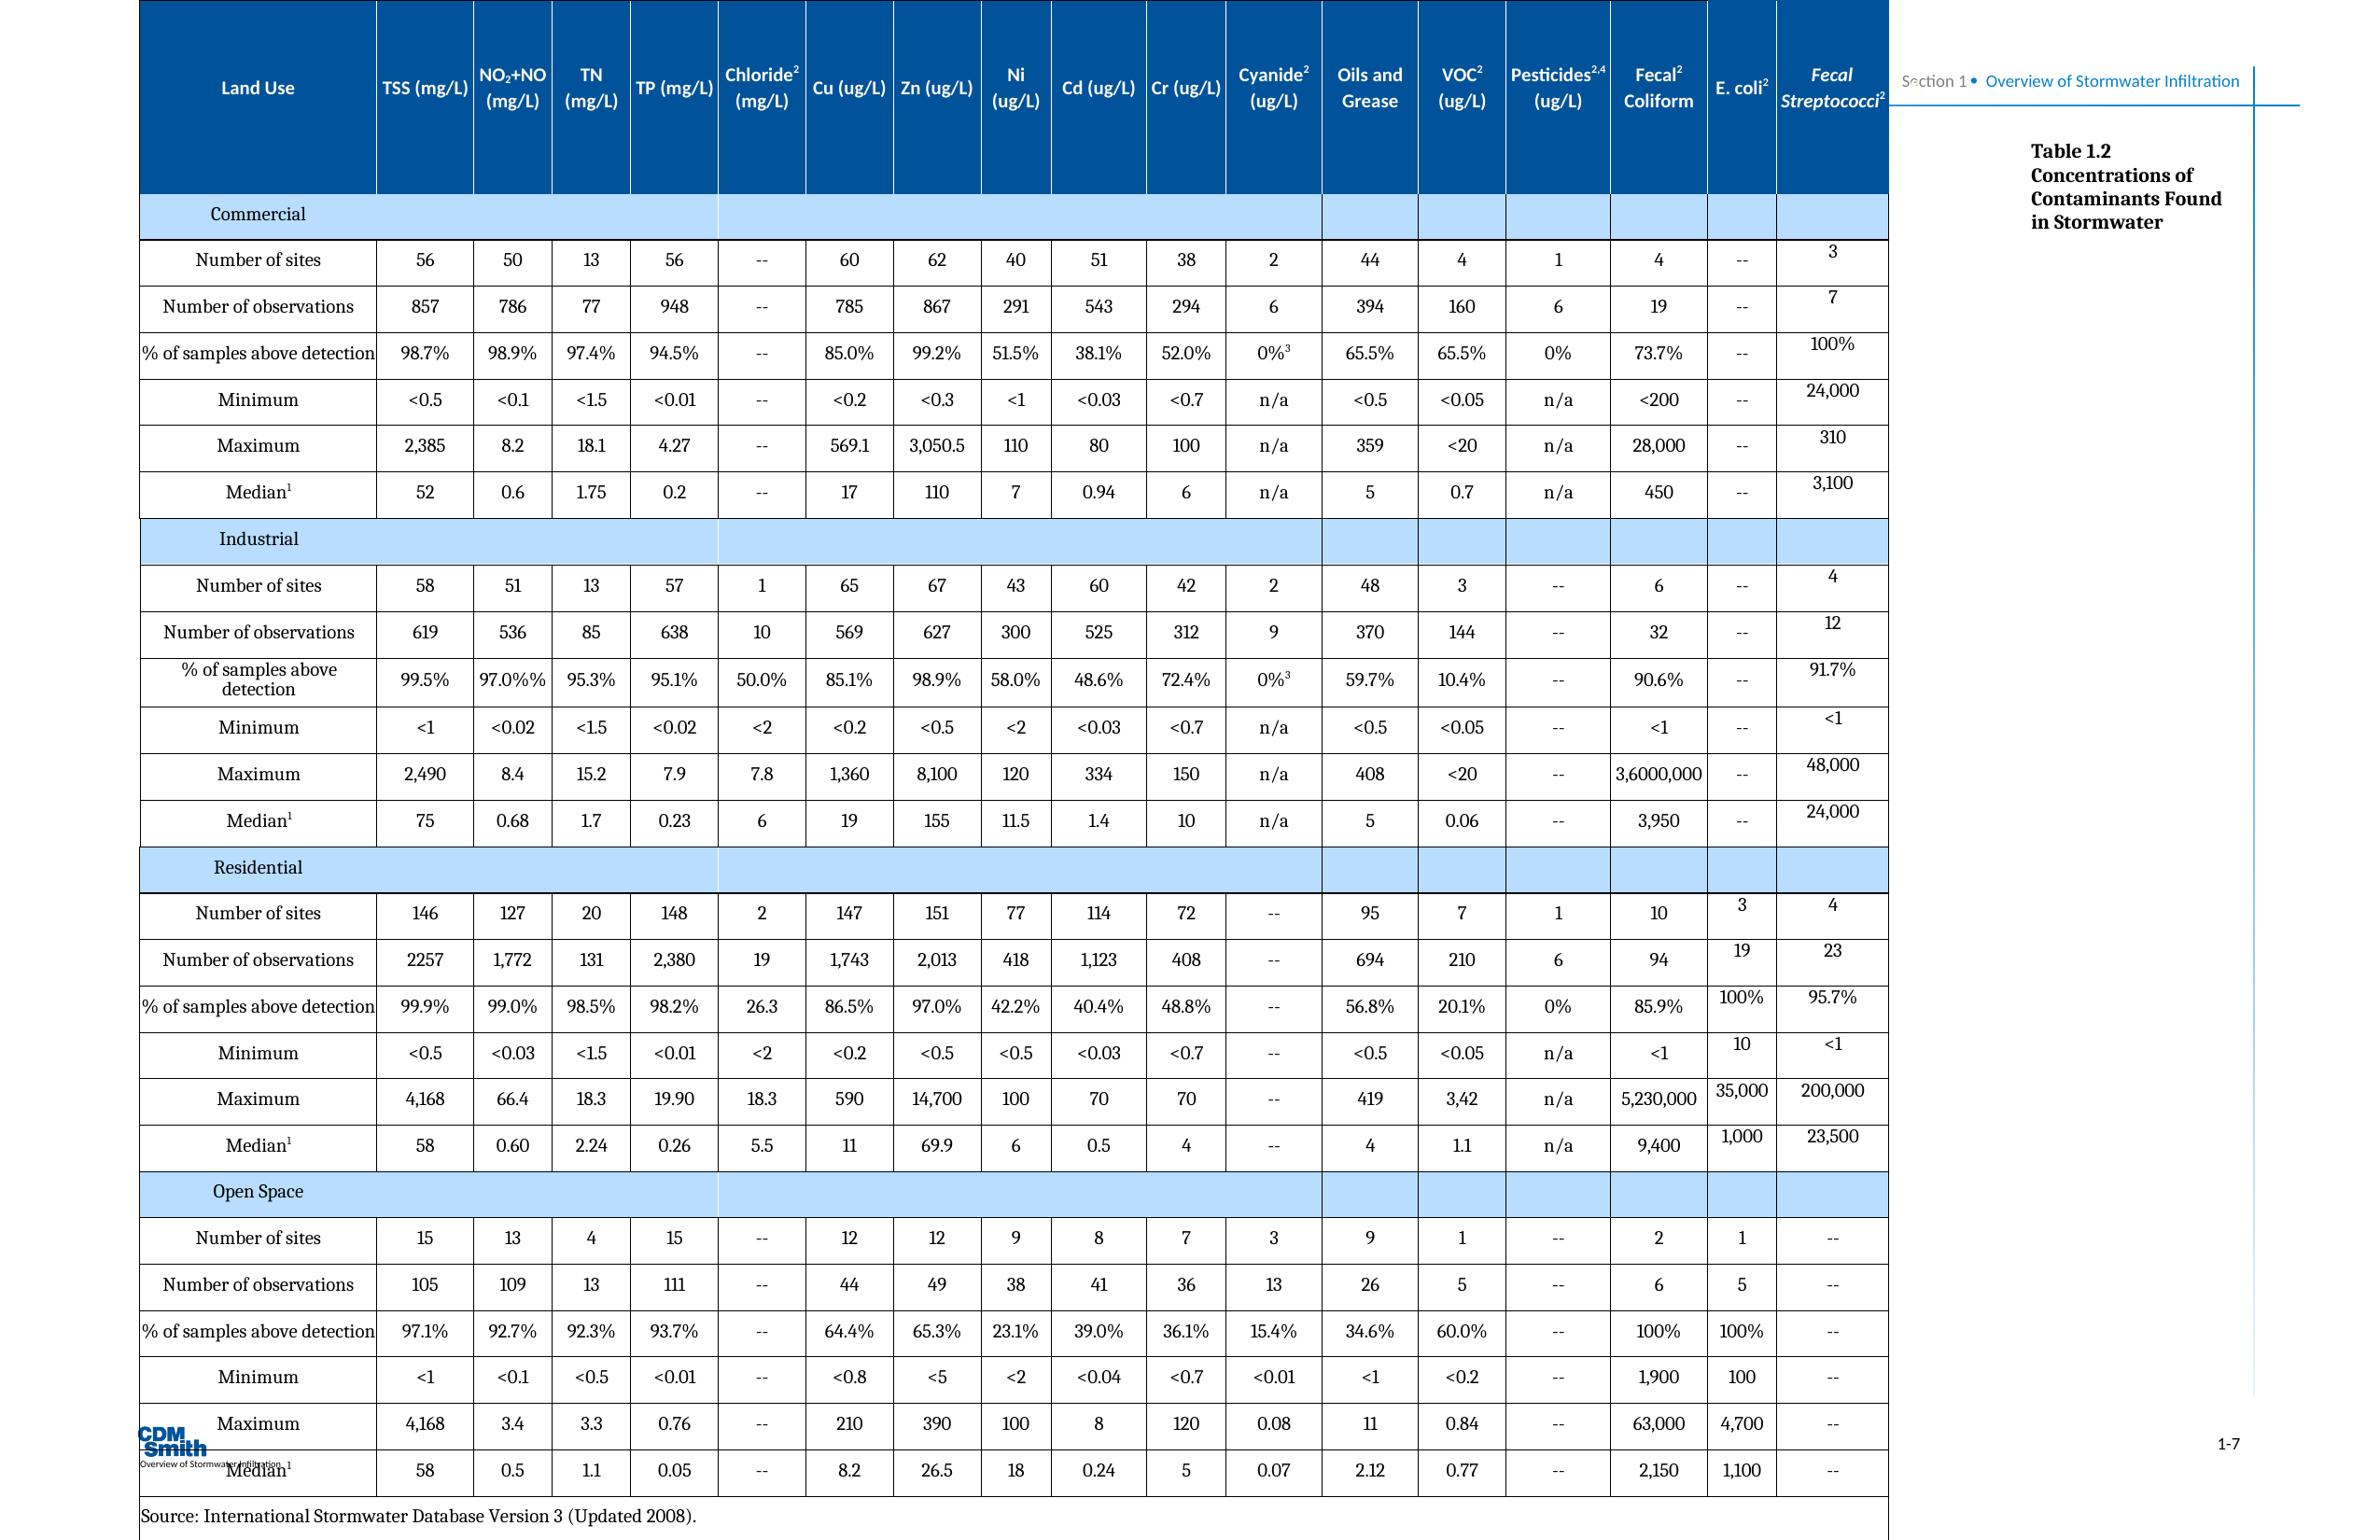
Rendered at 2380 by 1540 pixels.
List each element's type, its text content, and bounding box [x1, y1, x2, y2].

table_cell 95.3% [553, 659, 630, 707]
table_cell [377, 519, 473, 564]
table_cell 10.4% [1419, 659, 1505, 707]
table_cell % of samples above detection [140, 333, 376, 379]
table_header Fecal2 Coliform [1611, 1, 1707, 194]
table_cell [553, 1172, 631, 1217]
table_cell [1147, 847, 1225, 892]
table_cell 4 [553, 1218, 630, 1264]
table_cell 210 [806, 1404, 893, 1449]
table_cell 0% [1506, 987, 1610, 1032]
table_cell 543 [1052, 287, 1146, 332]
table_cell <0.04 [1052, 1357, 1146, 1403]
table_cell 52 [377, 472, 473, 517]
table_cell <0.03 [1052, 380, 1146, 425]
table_cell 3.4 [474, 1404, 552, 1449]
table_cell 5 [1708, 1265, 1776, 1310]
table_cell 65.5% [1419, 333, 1505, 379]
table_cell 6 [1611, 1265, 1707, 1310]
table_cell [377, 1172, 473, 1217]
table_cell 65.3% [894, 1311, 981, 1356]
table_cell 2,385 [377, 426, 473, 471]
table_cell 10 [719, 612, 805, 657]
table_cell 2,490 [377, 754, 473, 800]
table_cell 948 [631, 287, 718, 332]
table_cell 2,150 [1611, 1450, 1707, 1495]
table_cell [719, 1172, 805, 1217]
table_cell <0.05 [1419, 707, 1505, 753]
table_cell <0.5 [377, 1033, 473, 1078]
table_cell 38 [1147, 241, 1225, 286]
table_cell 100 [1708, 1357, 1776, 1403]
table_cell 0% [1506, 333, 1610, 379]
table_cell [1323, 519, 1418, 564]
table_cell 13 [1226, 1265, 1322, 1310]
table_cell <1 [1777, 1033, 1888, 1078]
table_cell 100% [1708, 987, 1776, 1032]
table_cell 4 [1777, 566, 1888, 610]
table_cell 148 [631, 894, 718, 939]
table_cell [893, 847, 981, 892]
table_cell [1708, 847, 1776, 892]
table_cell -- [1506, 1218, 1610, 1264]
table_header Oils and Grease [1323, 1, 1418, 194]
table_cell [719, 847, 805, 892]
table_cell Source: International Stormwater Database Version 3 (Updated 2008). [140, 1497, 1888, 1540]
table_cell 10 [1611, 894, 1707, 939]
table_cell 1.1 [553, 1450, 630, 1495]
table_cell -- [1708, 659, 1776, 707]
table_cell 50 [474, 241, 552, 286]
table_cell 1 [719, 566, 805, 610]
table_cell 0%3 [1226, 333, 1322, 379]
table_cell 8 [1052, 1404, 1146, 1449]
table_cell 0.94 [1052, 472, 1146, 517]
table_cell <0.02 [474, 707, 552, 753]
table_cell 0.84 [1419, 1404, 1505, 1449]
table_cell 0.60 [474, 1126, 552, 1170]
table_header VOC2 (ug/L) [1419, 1, 1505, 194]
table_cell <0.01 [631, 1033, 718, 1078]
table_cell 14,700 [894, 1079, 981, 1125]
table_cell 3 [1226, 1218, 1322, 1264]
table_cell 13 [553, 566, 630, 610]
table_header Land Use [140, 1, 376, 194]
table_cell 18 [982, 1450, 1051, 1495]
table_cell <2 [982, 707, 1051, 753]
table_header Chloride2 (mg/L) [719, 1, 805, 194]
table_cell [553, 194, 631, 239]
table_cell -- [1777, 1450, 1888, 1495]
table_cell n/a [1226, 754, 1322, 800]
table_cell -- [1777, 1218, 1888, 1264]
table_cell <0.01 [1226, 1357, 1322, 1403]
table_cell 7.9 [631, 754, 718, 800]
table_cell -- [719, 1404, 805, 1449]
table_cell [1323, 194, 1418, 239]
table_cell -- [1506, 1357, 1610, 1403]
table_cell 6 [719, 801, 805, 847]
table_cell [1419, 194, 1505, 239]
table_cell [981, 847, 1051, 892]
table_cell -- [1708, 754, 1776, 800]
table_cell 109 [474, 1265, 552, 1310]
table_cell <20 [1419, 426, 1505, 471]
table_cell 110 [982, 426, 1051, 471]
table_cell 65.5% [1323, 333, 1418, 379]
table_cell [553, 847, 631, 892]
table_cell 56.8% [1323, 987, 1418, 1032]
table_cell 18.3 [553, 1079, 630, 1125]
table_cell Number of sites [140, 1218, 376, 1264]
table_cell 1 [1506, 241, 1610, 286]
table_cell 80 [1052, 426, 1146, 471]
table_cell [1323, 847, 1418, 892]
table_cell 127 [474, 894, 552, 939]
table_cell [1051, 519, 1147, 564]
table_cell 85.0% [806, 333, 893, 379]
table_cell 28,000 [1611, 426, 1707, 471]
table_cell 294 [1147, 287, 1225, 332]
table_cell [631, 194, 718, 239]
table_cell Median1 [141, 801, 376, 847]
table_cell 0.24 [1052, 1450, 1146, 1495]
table_cell 120 [1147, 1404, 1225, 1449]
table_cell 70 [1052, 1079, 1146, 1125]
table_cell 131 [553, 940, 630, 986]
table_cell 63,000 [1611, 1404, 1707, 1449]
table_cell Number of observations [141, 612, 376, 657]
table_cell 9 [982, 1218, 1051, 1264]
table_cell 2 [1611, 1218, 1707, 1264]
table_cell 77 [982, 894, 1051, 939]
table_cell [1225, 194, 1322, 239]
table_cell [553, 519, 631, 564]
table_cell 75 [377, 801, 473, 847]
table_cell 291 [982, 287, 1051, 332]
table_cell 390 [894, 1404, 981, 1449]
table_cell -- [1708, 801, 1776, 847]
table_cell Minimum [141, 707, 376, 753]
table_cell [893, 1172, 981, 1217]
table_header Cr (ug/L) [1147, 1, 1225, 194]
table_cell <0.01 [631, 380, 718, 425]
table_cell 85.1% [806, 659, 893, 707]
table_cell <0.3 [894, 380, 981, 425]
table_cell 8.2 [806, 1450, 893, 1495]
table_cell [1419, 1172, 1505, 1217]
table_cell 0.06 [1419, 801, 1505, 847]
table_cell <0.03 [1052, 1033, 1146, 1078]
table_cell -- [1506, 659, 1610, 707]
table_cell n/a [1506, 1033, 1610, 1078]
table_cell <0.5 [894, 1033, 981, 1078]
table_cell 19 [1708, 940, 1776, 986]
table_cell 1.75 [553, 472, 630, 517]
table_cell 694 [1323, 940, 1418, 986]
table_cell 73.7% [1611, 333, 1707, 379]
table_cell 93.7% [631, 1311, 718, 1356]
table_cell 98.5% [553, 987, 630, 1032]
table_cell 4 [1611, 241, 1707, 286]
table_cell -- [1777, 1404, 1888, 1449]
table_cell <1 [1611, 707, 1707, 753]
table_cell -- [1708, 241, 1776, 286]
table_cell 1,360 [806, 754, 893, 800]
table_cell 4,700 [1708, 1404, 1776, 1449]
table_cell 58 [377, 1450, 473, 1495]
table_cell 6 [982, 1126, 1051, 1170]
table_cell 1,100 [1708, 1450, 1776, 1495]
table_cell 0.7 [1419, 472, 1505, 517]
table_cell -- [1708, 380, 1776, 425]
table_cell 619 [377, 612, 473, 657]
table_cell -- [1708, 707, 1776, 753]
table_cell Number of observations [140, 287, 376, 332]
table_cell 419 [1323, 1079, 1418, 1125]
table_cell 24,000 [1777, 801, 1888, 847]
table_cell 312 [1147, 612, 1225, 657]
table_cell 394 [1323, 287, 1418, 332]
table_cell 85.9% [1611, 987, 1707, 1032]
table_cell [1506, 847, 1610, 892]
table_cell 85 [553, 612, 630, 657]
table_cell 72 [1147, 894, 1225, 939]
table_cell [1051, 194, 1147, 239]
table_cell 3,100 [1777, 472, 1888, 517]
table_cell 3 [1777, 241, 1888, 286]
table_cell <0.05 [1419, 380, 1505, 425]
table_cell 147 [806, 894, 893, 939]
table_cell 36.1% [1147, 1311, 1225, 1356]
table_cell 8.4 [474, 754, 552, 800]
table_cell [1147, 194, 1225, 239]
table_cell 13 [553, 1265, 630, 1310]
table_cell [1506, 519, 1610, 564]
table_cell <0.02 [631, 707, 718, 753]
table_cell 151 [894, 894, 981, 939]
table_cell 51.5% [982, 333, 1051, 379]
table_cell <0.03 [1052, 707, 1146, 753]
table_cell [893, 194, 981, 239]
table_cell 48 [1323, 566, 1418, 610]
table_cell 408 [1147, 940, 1225, 986]
table_header Fecal Streptococci2 [1777, 0, 1889, 194]
table_header E. coli2 [1708, 0, 1777, 194]
table_cell 3,050.5 [894, 426, 981, 471]
table_cell -- [719, 1357, 805, 1403]
table_cell <2 [719, 707, 805, 753]
table_cell 19 [719, 940, 805, 986]
table_cell 38 [982, 1265, 1051, 1310]
table_cell 41 [1052, 1265, 1146, 1310]
table_cell 1.4 [1052, 801, 1146, 847]
table_cell 144 [1419, 612, 1505, 657]
table_cell 2 [719, 894, 805, 939]
table_cell 2.24 [553, 1126, 630, 1170]
table_cell 1.7 [553, 801, 630, 847]
table_cell 24,000 [1777, 380, 1888, 425]
table_cell 95 [1323, 894, 1418, 939]
table_cell 590 [806, 1079, 893, 1125]
table_cell 19 [1611, 287, 1707, 332]
table_cell 49 [894, 1265, 981, 1310]
table_cell 9 [1226, 612, 1322, 657]
table_cell [473, 519, 553, 564]
table_cell 66.4 [474, 1079, 552, 1125]
table_cell -- [719, 426, 805, 471]
table_cell -- [1506, 566, 1610, 610]
table_cell 60 [806, 241, 893, 286]
table_cell 1 [1419, 1218, 1505, 1264]
table_cell -- [1708, 333, 1776, 379]
table_cell 100 [982, 1404, 1051, 1449]
table_cell [473, 1172, 553, 1217]
table_cell 26 [1323, 1265, 1418, 1310]
table_cell -- [719, 241, 805, 286]
table_cell 4.27 [631, 426, 718, 471]
table_cell 1,743 [806, 940, 893, 986]
table_cell <2 [719, 1033, 805, 1078]
table_cell 0.77 [1419, 1450, 1505, 1495]
table_cell 3,6000,000 [1611, 754, 1707, 800]
table_cell [893, 519, 981, 564]
table_cell 44 [806, 1265, 893, 1310]
table_cell [1506, 1172, 1610, 1217]
table_cell 18.1 [553, 426, 630, 471]
table_cell 99.2% [894, 333, 981, 379]
table_cell 51 [1052, 241, 1146, 286]
table_cell [981, 194, 1051, 239]
table_cell 40 [982, 241, 1051, 286]
table_cell 1,900 [1611, 1357, 1707, 1403]
table_cell 100 [982, 1079, 1051, 1125]
table_cell [473, 847, 553, 892]
table_cell 98.9% [474, 333, 552, 379]
table_cell [1708, 519, 1776, 564]
table_cell 7 [982, 472, 1051, 517]
table_cell [805, 847, 893, 892]
table_cell 150 [1147, 754, 1225, 800]
table_cell 0.26 [631, 1126, 718, 1170]
table_cell 867 [894, 287, 981, 332]
table_cell 1 [1506, 894, 1610, 939]
table_cell [1611, 194, 1707, 239]
table_cell 97.0%% [474, 659, 552, 707]
table_cell % of samples above detection [140, 987, 376, 1032]
table_cell [1506, 194, 1610, 239]
table_cell <1.5 [553, 707, 630, 753]
table_cell Residential [140, 847, 377, 892]
table_cell <0.7 [1147, 380, 1225, 425]
table_cell -- [719, 1311, 805, 1356]
table_cell Number of observations [140, 1265, 376, 1310]
table_cell 310 [1777, 426, 1888, 471]
table_cell 638 [631, 612, 718, 657]
table_cell 59.7% [1323, 659, 1418, 707]
table_cell [1225, 519, 1322, 564]
table_cell 48.6% [1052, 659, 1146, 707]
table_cell [631, 519, 718, 564]
table_cell Maximum [140, 1404, 376, 1449]
table_cell 5,230,000 [1611, 1079, 1707, 1125]
table_cell [1708, 1172, 1776, 1217]
table_cell 69.9 [894, 1126, 981, 1170]
table_cell -- [1506, 1265, 1610, 1310]
table_cell 0.68 [474, 801, 552, 847]
table_cell 4 [1419, 241, 1505, 286]
table_cell 51 [474, 566, 552, 610]
table_cell n/a [1226, 707, 1322, 753]
table_cell 210 [1419, 940, 1505, 986]
table_cell 13 [474, 1218, 552, 1264]
table_cell 0.5 [1052, 1126, 1146, 1170]
table_cell 0.08 [1226, 1404, 1322, 1449]
table_cell <0.2 [806, 380, 893, 425]
table_cell 146 [377, 894, 473, 939]
table_cell 15.4% [1226, 1311, 1322, 1356]
table_cell 57 [631, 566, 718, 610]
table_cell <0.01 [631, 1357, 718, 1403]
table_cell [473, 194, 553, 239]
table_cell 26.3 [719, 987, 805, 1032]
table_cell [1419, 847, 1505, 892]
table_cell Number of sites [140, 894, 376, 939]
table_cell 450 [1611, 472, 1707, 517]
table_cell [1225, 1172, 1322, 1217]
table_cell 94 [1611, 940, 1707, 986]
table_cell 334 [1052, 754, 1146, 800]
table_cell 155 [894, 801, 981, 847]
table_cell 62 [894, 241, 981, 286]
table_cell [1419, 519, 1505, 564]
table_cell [719, 194, 805, 239]
table_cell <1.5 [553, 1033, 630, 1078]
table_header TP (mg/L) [631, 1, 718, 194]
table_cell 4 [1777, 894, 1888, 939]
table_cell Maximum [140, 426, 376, 471]
table_cell 42.2% [982, 987, 1051, 1032]
table_cell 857 [377, 287, 473, 332]
table_cell n/a [1506, 472, 1610, 517]
table_header Cd (ug/L) [1052, 1, 1146, 194]
table_cell -- [1777, 1311, 1888, 1356]
table_cell -- [1226, 940, 1322, 986]
table_cell -- [719, 1218, 805, 1264]
table_cell 19 [806, 801, 893, 847]
table_cell 5 [1323, 472, 1418, 517]
table_cell 11.5 [982, 801, 1051, 847]
table_cell 3,42 [1419, 1079, 1505, 1125]
table_cell -- [1506, 1311, 1610, 1356]
table_cell [1323, 1172, 1418, 1217]
table_cell 105 [377, 1265, 473, 1310]
table_cell <0.5 [553, 1357, 630, 1403]
table_cell -- [1708, 426, 1776, 471]
table_cell 15 [631, 1218, 718, 1264]
table_cell [719, 519, 805, 564]
table_cell 3 [1419, 566, 1505, 610]
table_cell 98.2% [631, 987, 718, 1032]
table_cell [1147, 519, 1225, 564]
table_cell 2 [1226, 566, 1322, 610]
table_cell <0.7 [1147, 1033, 1225, 1078]
table_cell -- [719, 380, 805, 425]
table_cell 8,100 [894, 754, 981, 800]
table_cell [631, 1172, 718, 1217]
table_cell -- [1506, 1404, 1610, 1449]
table_cell -- [1226, 1033, 1322, 1078]
table_cell <0.8 [806, 1357, 893, 1403]
table_cell 3 [1708, 894, 1776, 939]
table_cell <1 [1777, 707, 1888, 753]
table_cell 6 [1506, 287, 1610, 332]
table_cell 11 [806, 1126, 893, 1170]
table_cell Median1 [140, 472, 376, 517]
table_cell <1 [1611, 1033, 1707, 1078]
table_header Pesticides2,4 (ug/L) [1506, 1, 1610, 194]
table_cell <0.5 [894, 707, 981, 753]
table_cell 98.9% [894, 659, 981, 707]
table_cell 23,500 [1777, 1126, 1888, 1170]
table_cell <5 [894, 1357, 981, 1403]
table_cell <1 [377, 1357, 473, 1403]
table_cell 569 [806, 612, 893, 657]
table_cell 17 [806, 472, 893, 517]
table_cell 26.5 [894, 1450, 981, 1495]
table_cell 92.3% [553, 1311, 630, 1356]
table_cell 111 [631, 1265, 718, 1310]
table_cell 569.1 [806, 426, 893, 471]
table_cell [377, 847, 473, 892]
table_cell 92.7% [474, 1311, 552, 1356]
table_cell 36 [1147, 1265, 1225, 1310]
table_cell 786 [474, 287, 552, 332]
table_cell 20.1% [1419, 987, 1505, 1032]
table_cell 7 [1147, 1218, 1225, 1264]
table_cell [1708, 194, 1776, 239]
table_cell 70 [1147, 1079, 1225, 1125]
table_cell 67 [894, 566, 981, 610]
table_cell <0.5 [1323, 1033, 1418, 1078]
table_cell [805, 1172, 893, 1217]
table_cell 42 [1147, 566, 1225, 610]
table_cell 114 [1052, 894, 1146, 939]
table_cell 48,000 [1777, 754, 1888, 800]
table_cell 2,013 [894, 940, 981, 986]
table_header F. S. [1891, 0, 1952, 194]
table_cell n/a [1506, 426, 1610, 471]
table_cell 43 [982, 566, 1051, 610]
table_cell 39.0% [1052, 1311, 1146, 1356]
table_cell -- [1708, 566, 1776, 610]
table_cell <0.7 [1147, 707, 1225, 753]
table_cell 20 [553, 894, 630, 939]
text Table 1.2 Concentrations of Contaminants Found in Stormwater [1889, 140, 2240, 234]
table_cell 0.07 [1226, 1450, 1322, 1495]
table_cell 627 [894, 612, 981, 657]
table_cell -- [1506, 754, 1610, 800]
table_cell 48.8% [1147, 987, 1225, 1032]
table_cell 77 [553, 287, 630, 332]
table_cell n/a [1226, 426, 1322, 471]
table_cell <1 [1323, 1357, 1418, 1403]
table_cell 23 [1777, 940, 1888, 986]
table_cell 2.12 [1323, 1450, 1418, 1495]
table_cell 72.4% [1147, 659, 1225, 707]
table_cell 15 [377, 1218, 473, 1264]
table_cell 60.0% [1419, 1311, 1505, 1356]
table_cell [377, 194, 473, 239]
table_cell 94.5% [631, 333, 718, 379]
table_cell <1 [377, 707, 473, 753]
table_cell 100% [1611, 1311, 1707, 1356]
table_cell n/a [1226, 380, 1322, 425]
table_cell 40.4% [1052, 987, 1146, 1032]
table_cell 4 [1147, 1126, 1225, 1170]
table_cell [805, 519, 893, 564]
table_cell 99.5% [377, 659, 473, 707]
table_cell <200 [1611, 380, 1707, 425]
table_cell -- [1226, 987, 1322, 1032]
table_cell 86.5% [806, 987, 893, 1032]
table_cell 95.7% [1777, 987, 1888, 1032]
table_header NO2+NO (mg/L) [474, 1, 552, 194]
table_cell <0.1 [474, 1357, 552, 1403]
table_cell 6 [1611, 566, 1707, 610]
table_cell <0.7 [1147, 1357, 1225, 1403]
table_cell [981, 519, 1051, 564]
table_cell -- [1506, 801, 1610, 847]
table_cell 1,123 [1052, 940, 1146, 986]
table_cell -- [719, 333, 805, 379]
table_cell 91.7% [1777, 659, 1888, 707]
table_cell 10 [1147, 801, 1225, 847]
table_cell -- [1506, 1450, 1610, 1495]
table_cell 38.1% [1052, 333, 1146, 379]
table_cell 0.6 [474, 472, 552, 517]
table_cell [1051, 847, 1147, 892]
table_cell <0.2 [806, 707, 893, 753]
table_cell Maximum [140, 1079, 376, 1125]
table_cell [1225, 847, 1322, 892]
table_cell 50.0% [719, 659, 805, 707]
table_cell <1.5 [553, 380, 630, 425]
table_cell [1147, 1172, 1225, 1217]
table_cell 5 [1147, 1450, 1225, 1495]
table_cell -- [1777, 1357, 1888, 1403]
table_cell Open Space [140, 1172, 377, 1217]
table_cell [631, 847, 718, 892]
table_cell 56 [377, 241, 473, 286]
table_cell -- [719, 1450, 805, 1495]
table_cell 34.6% [1323, 1311, 1418, 1356]
table_cell 100% [1777, 333, 1888, 379]
table_cell 19.90 [631, 1079, 718, 1125]
table_cell 60 [1052, 566, 1146, 610]
table_cell [981, 1172, 1051, 1217]
table_cell [805, 194, 893, 239]
table_cell 6 [1506, 940, 1610, 986]
table_cell 9 [1323, 1218, 1418, 1264]
table_header Cu (ug/L) [806, 1, 893, 194]
table_cell 2,380 [631, 940, 718, 986]
table_cell [1611, 1172, 1707, 1217]
table_cell 0.5 [474, 1450, 552, 1495]
table_cell -- [1777, 1265, 1888, 1310]
table_cell 90.6% [1611, 659, 1707, 707]
table_cell 0.2 [631, 472, 718, 517]
table_cell Minimum [140, 1033, 376, 1078]
table_cell 5 [1323, 801, 1418, 847]
table_cell -- [1708, 612, 1776, 657]
table_cell Number of sites [141, 566, 376, 610]
table_header [1952, 0, 2013, 194]
table_cell Number of sites [140, 241, 376, 286]
table_cell 100 [1147, 426, 1225, 471]
table_cell 98.7% [377, 333, 473, 379]
table_cell 7 [1419, 894, 1505, 939]
table_cell -- [1506, 707, 1610, 753]
table_cell 1.1 [1419, 1126, 1505, 1170]
table_cell 0.23 [631, 801, 718, 847]
table_cell 8.2 [474, 426, 552, 471]
table_cell n/a [1506, 380, 1610, 425]
table_cell [1777, 519, 1888, 564]
table_cell % of samples above detection [141, 659, 376, 707]
table_header Ni (ug/L) [982, 1, 1051, 194]
table_cell 58 [377, 1126, 473, 1170]
table_cell 408 [1323, 754, 1418, 800]
table_cell 97.4% [553, 333, 630, 379]
table_cell 97.0% [894, 987, 981, 1032]
table_cell % of samples above detection [140, 1311, 376, 1356]
table_cell 7 [1777, 287, 1888, 332]
table_cell 12 [806, 1218, 893, 1264]
table_cell 23.1% [982, 1311, 1051, 1356]
table_cell -- [1708, 287, 1776, 332]
table_cell 35,000 [1708, 1079, 1776, 1125]
table_cell 120 [982, 754, 1051, 800]
table_cell Number of observations [140, 940, 376, 986]
table_cell 3.3 [553, 1404, 630, 1449]
table_cell 13 [553, 241, 630, 286]
table_cell -- [1226, 1126, 1322, 1170]
table_cell Industrial [141, 519, 377, 564]
table_cell 10 [1708, 1033, 1776, 1078]
table_cell 99.0% [474, 987, 552, 1032]
table_cell 0.05 [631, 1450, 718, 1495]
table_cell 6 [1147, 472, 1225, 517]
table_cell 18.3 [719, 1079, 805, 1125]
table_cell 5 [1419, 1265, 1505, 1310]
table_cell <1 [982, 380, 1051, 425]
table_cell 2 [1226, 241, 1322, 286]
table_cell Minimum [140, 1357, 376, 1403]
table_cell <0.03 [474, 1033, 552, 1078]
table_cell -- [1226, 894, 1322, 939]
table_cell 3,950 [1611, 801, 1707, 847]
table_cell 95.1% [631, 659, 718, 707]
table_cell [1051, 1172, 1147, 1217]
table_header Zn (ug/L) [894, 1, 981, 194]
table_cell <0.5 [1323, 380, 1418, 425]
table_cell 536 [474, 612, 552, 657]
table_cell 15.2 [553, 754, 630, 800]
table_cell 58 [377, 566, 473, 610]
table_cell [1777, 1172, 1888, 1217]
table_cell 58.0% [982, 659, 1051, 707]
table_cell 1,000 [1708, 1126, 1776, 1170]
table_cell Median1 [140, 1450, 376, 1495]
table_cell 1,772 [474, 940, 552, 986]
table_cell [1777, 847, 1888, 892]
table_cell <0.05 [1419, 1033, 1505, 1078]
table_cell 5.5 [719, 1126, 805, 1170]
table_cell 2257 [377, 940, 473, 986]
table_cell 97.1% [377, 1311, 473, 1356]
table_cell 525 [1052, 612, 1146, 657]
table_cell 4,168 [377, 1079, 473, 1125]
table_cell Minimum [140, 380, 376, 425]
table_cell 0%3 [1226, 659, 1322, 707]
table_cell <0.2 [1419, 1357, 1505, 1403]
table_cell [1777, 194, 1888, 239]
table_header TSS (mg/L) [377, 1, 473, 194]
table_cell [1611, 519, 1707, 564]
table_cell 785 [806, 287, 893, 332]
table_cell 56 [631, 241, 718, 286]
table_cell <0.5 [1323, 707, 1418, 753]
table_cell -- [1708, 472, 1776, 517]
table_cell 32 [1611, 612, 1707, 657]
table_cell 65 [806, 566, 893, 610]
table_cell n/a [1506, 1126, 1610, 1170]
table_cell <0.5 [982, 1033, 1051, 1078]
table_cell -- [719, 472, 805, 517]
table_cell 6 [1226, 287, 1322, 332]
table_cell <20 [1419, 754, 1505, 800]
table_cell 359 [1323, 426, 1418, 471]
table_cell 370 [1323, 612, 1418, 657]
table_cell <0.2 [806, 1033, 893, 1078]
table_cell Median1 [140, 1126, 376, 1170]
table_cell 52.0% [1147, 333, 1225, 379]
table_cell -- [719, 1265, 805, 1310]
table_cell 11 [1323, 1404, 1418, 1449]
table_cell 7.8 [719, 754, 805, 800]
table_cell -- [1226, 1079, 1322, 1125]
table_cell 64.4% [806, 1311, 893, 1356]
table_cell Maximum [141, 754, 376, 800]
table_header TN (mg/L) [553, 1, 630, 194]
table_cell 200,000 [1777, 1079, 1888, 1125]
table_cell -- [1506, 612, 1610, 657]
table_cell 100% [1708, 1311, 1776, 1356]
table_cell 8 [1052, 1218, 1146, 1264]
table_cell 160 [1419, 287, 1505, 332]
table_cell 418 [982, 940, 1051, 986]
table_cell <0.5 [377, 380, 473, 425]
table_cell 300 [982, 612, 1051, 657]
table_cell n/a [1226, 472, 1322, 517]
table_cell 4,168 [377, 1404, 473, 1449]
table_cell 44 [1323, 241, 1418, 286]
table_cell Commercial [140, 194, 377, 239]
table_cell <0.1 [474, 380, 552, 425]
table_cell -- [719, 287, 805, 332]
table_cell 110 [894, 472, 981, 517]
table_cell n/a [1226, 801, 1322, 847]
table_cell 1 [1708, 1218, 1776, 1264]
table_cell 12 [1777, 612, 1888, 657]
table_cell 4 [1323, 1126, 1418, 1170]
table_cell 0.76 [631, 1404, 718, 1449]
table_cell [1611, 847, 1707, 892]
table_cell n/a [1506, 1079, 1610, 1125]
table_cell 12 [894, 1218, 981, 1264]
table_cell 99.9% [377, 987, 473, 1032]
table_cell 9,400 [1611, 1126, 1707, 1170]
table_cell <2 [982, 1357, 1051, 1403]
table_header Cyanide2 (ug/L) [1226, 1, 1322, 194]
